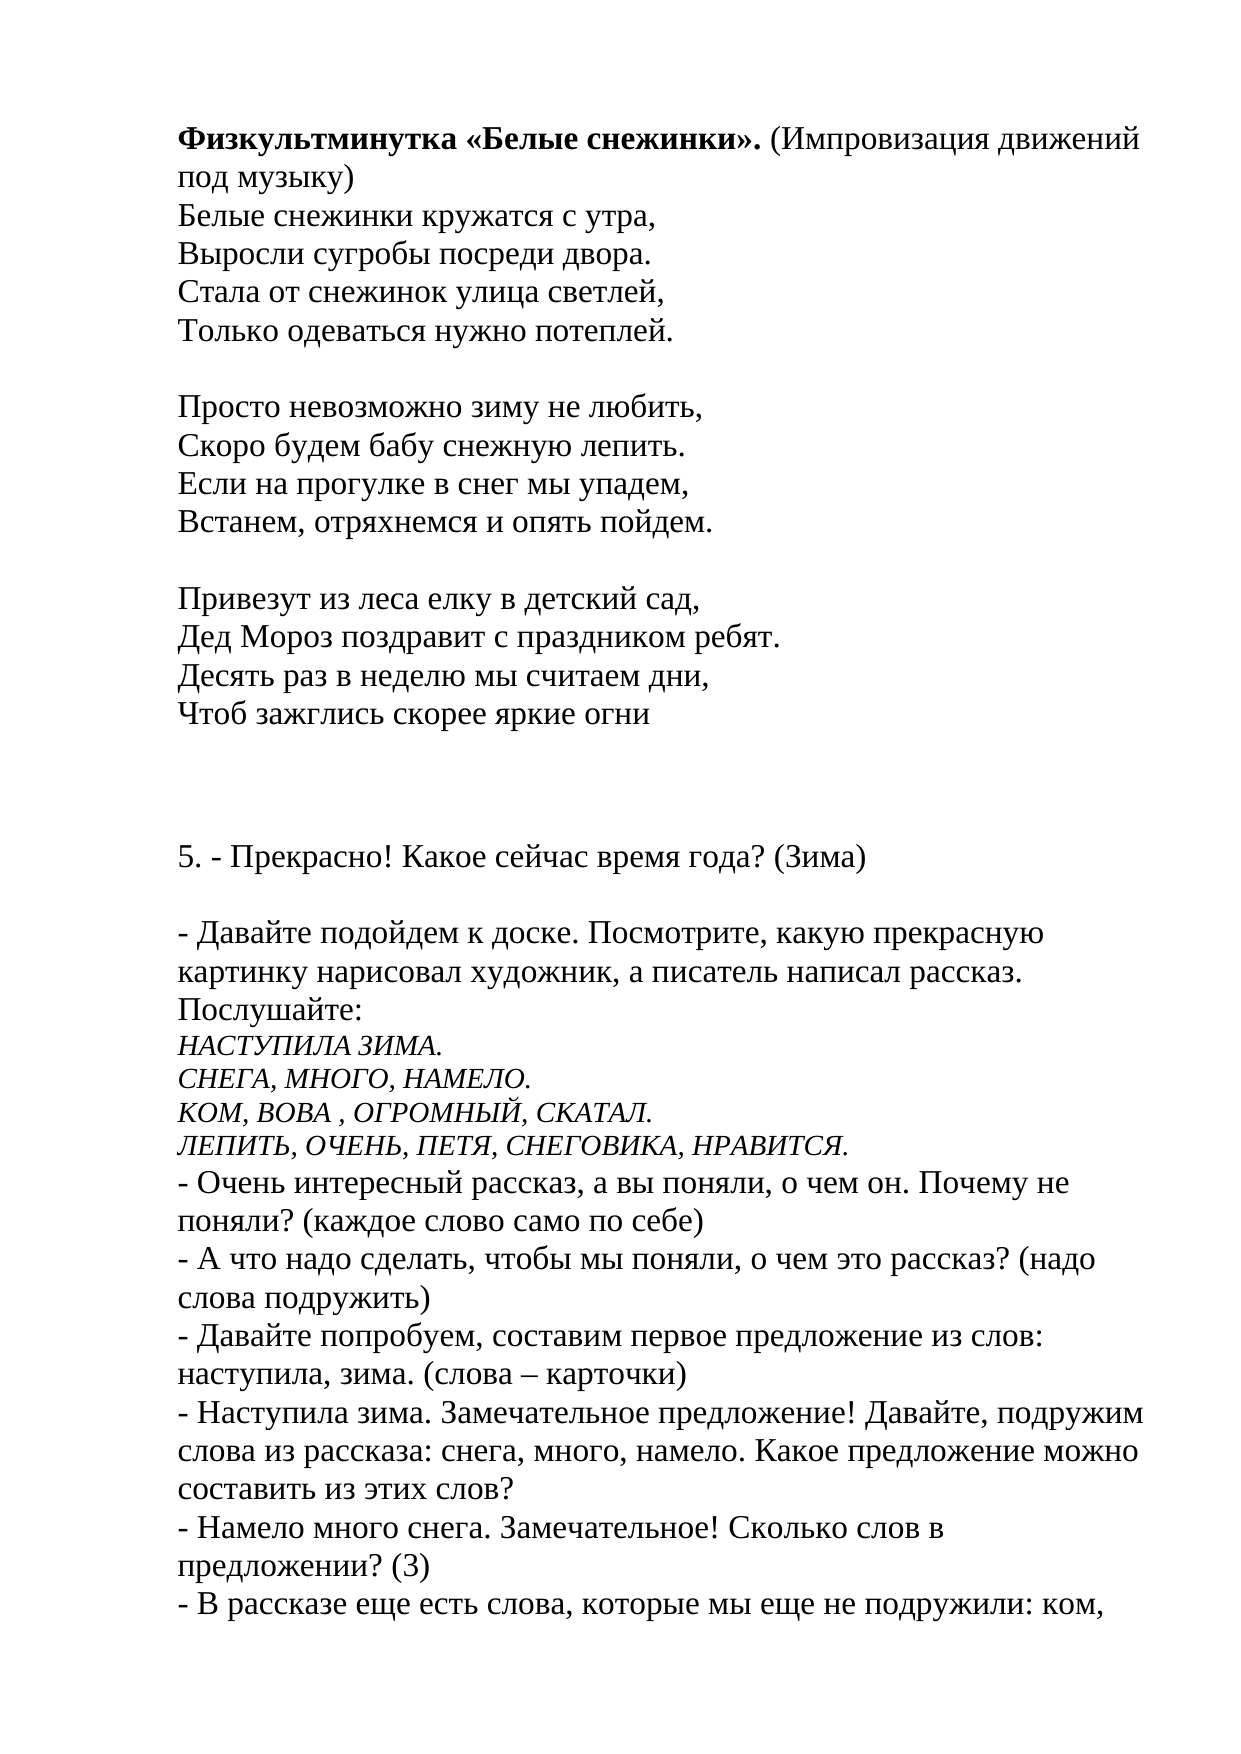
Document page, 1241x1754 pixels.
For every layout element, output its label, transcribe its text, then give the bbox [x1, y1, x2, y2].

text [177, 836, 1152, 1622]
text Белые снежинки кружатся с утра, Выросли сугробы посреди двора. Стала от снежинок улица светлей, Только одеваться нужно потеплей. Просто невозможно зиму не любить, Скоро будем бабу снежную лепить. Если на прогулке в снег мы упадем, Встанем, отряхнемся и опять пойдем. Привезут из леса елку в детский сад, Дед Мороз поздравит с праздником ребят. Десять раз в неделю мы считаем дни, Чтоб зажглись скорее яркие огни [177, 195, 1152, 731]
text Физкультминутка «Белые снежинки». (Импровизация движений под музыку) [177, 118, 1152, 195]
